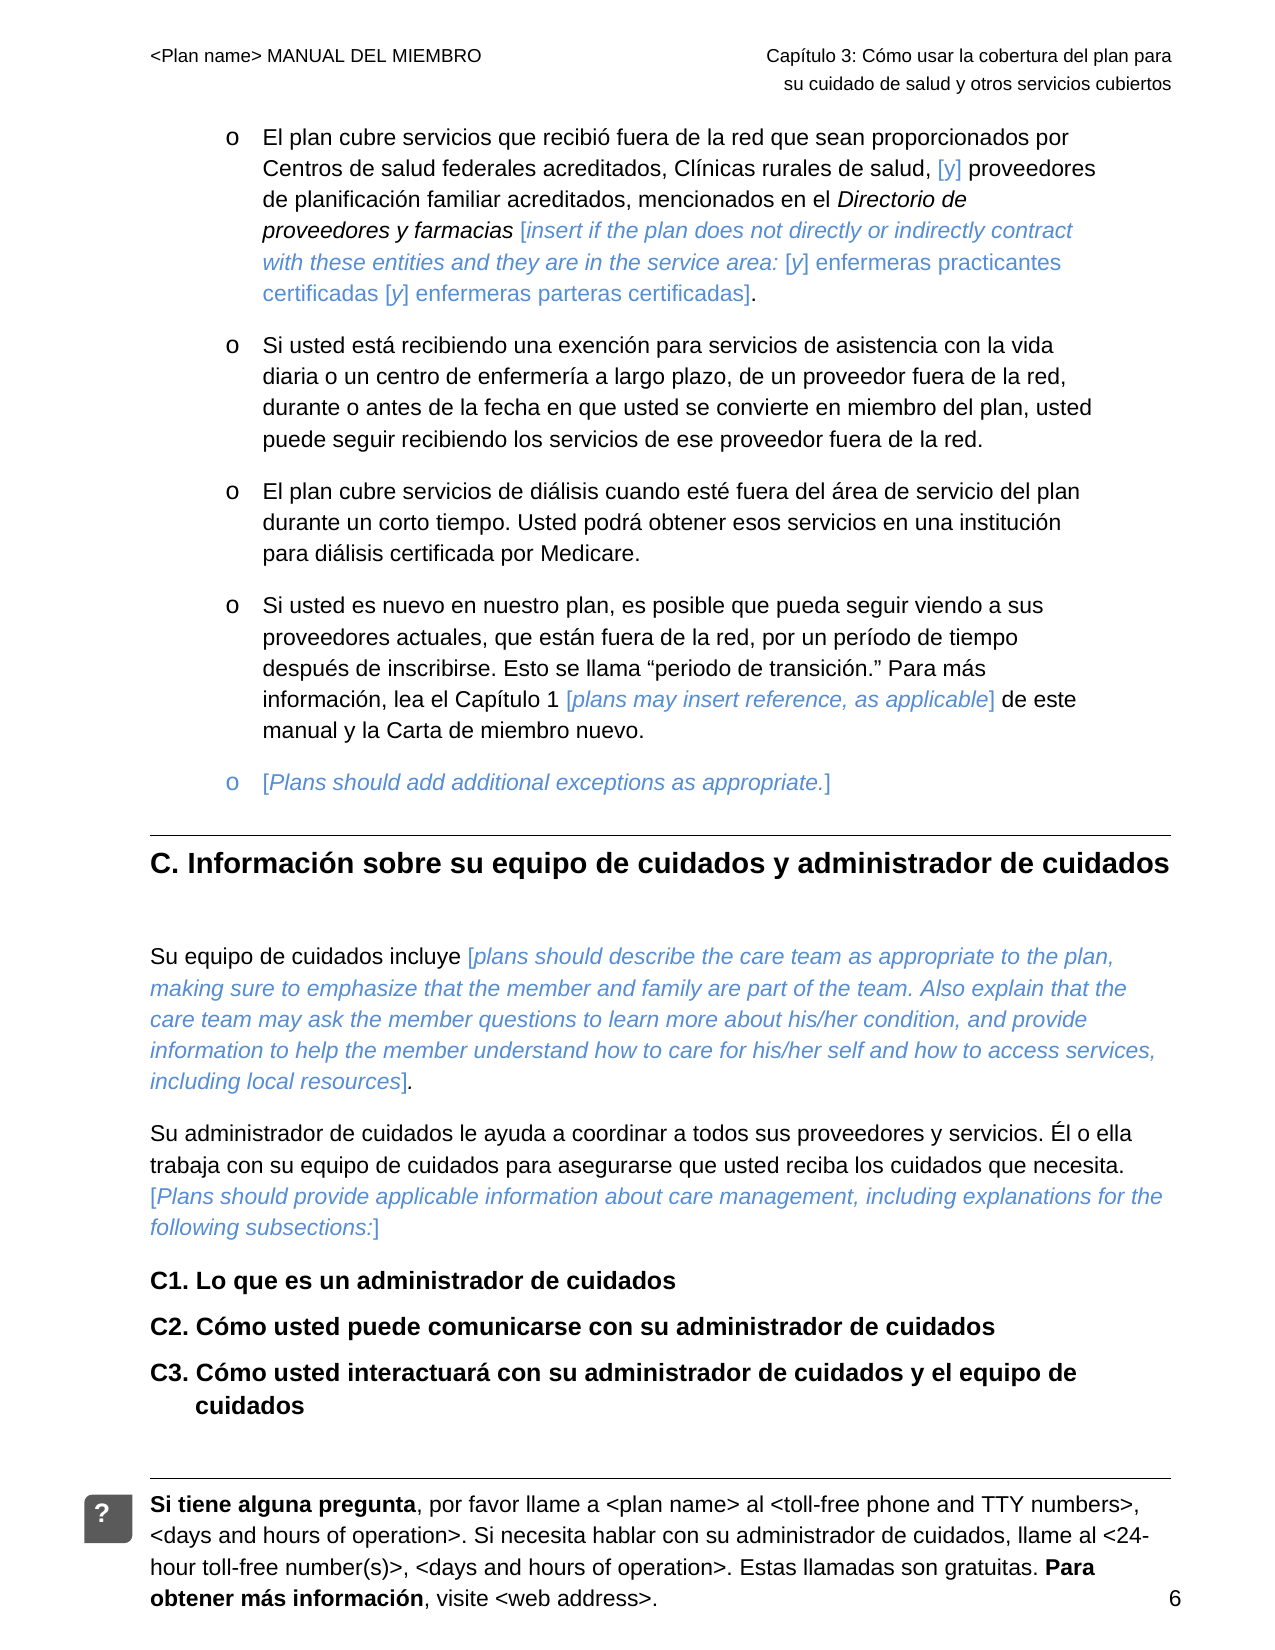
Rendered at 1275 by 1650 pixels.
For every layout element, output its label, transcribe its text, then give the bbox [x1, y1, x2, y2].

text Si usted está recibiendo una exención para servicios de asistencia con la vida diaria o un centro de enfermería a largo plazo, de un proveedor fuera de la red, durante o antes de la fecha en que usted se convierte en miembro del plan, usted puede seguir recibiendo los servicios de ese proveedor fuera de la red. [225, 328, 1096, 453]
text Su equipo de cuidados incluye [plans should describe the care team as appropriate to the plan, making sure to emphasize that the member and family are part of the team. Also explain that the care team may ask the member questions to learn more about his/her condition, and provide information to help the member understand how to care for his/her self and how to access services, including local resources]. [150, 940, 1171, 1096]
subtitle C2. Cómo usted puede comunicarse con su administrador de cuidados [150, 1308, 1096, 1342]
list [Plans should add additional exceptions as appropriate.] [225, 766, 1096, 797]
text Su administrador de cuidados le ayuda a coordinar a todos sus proveedores y servicios. Él o ella trabaja con su equipo de cuidados para asegurarse que usted reciba los cuidados que necesita. [Plans should provide applicable information about care management, including explanations for the following subsections:] [150, 1117, 1171, 1242]
text Si usted es nuevo en nuestro plan, es posible que pueda seguir viendo a sus proveedores actuales, que están fuera de la red, por un período de tiempo después de inscribirse. Esto se llama “periodo de transición.” Para más información, lea el Capítulo 1 [plans may insert reference, as applicable] de este manual y la Carta de miembro nuevo. [225, 589, 1096, 745]
subtitle C1. Lo que es un administrador de cuidados [150, 1263, 1096, 1296]
text El plan cubre servicios que recibió fuera de la red que sean proporcionados por Centros de salud federales acreditados, Clínicas rurales de salud, [y] proveedores de planificación familiar acreditados, mencionados en el Directorio de proveedores y farmacias [insert if the plan does not directly or indirectly contract with these entities and they are in the service area: [y] enfermeras practicantes certificadas [y] enfermeras parteras certificadas]. [225, 120, 1096, 307]
subtitle C. Información sobre su equipo de cuidados y administrador de cuidados [150, 836, 1171, 919]
subtitle C3. Cómo usted interactuará con su administrador de cuidados y el equipo de cuidados [150, 1354, 1096, 1421]
text El plan cubre servicios de diálisis cuando esté fuera del área de servicio del plan durante un corto tiempo. Usted podrá obtener esos servicios en una institución para diálisis certificada por Medicare. [225, 474, 1096, 568]
